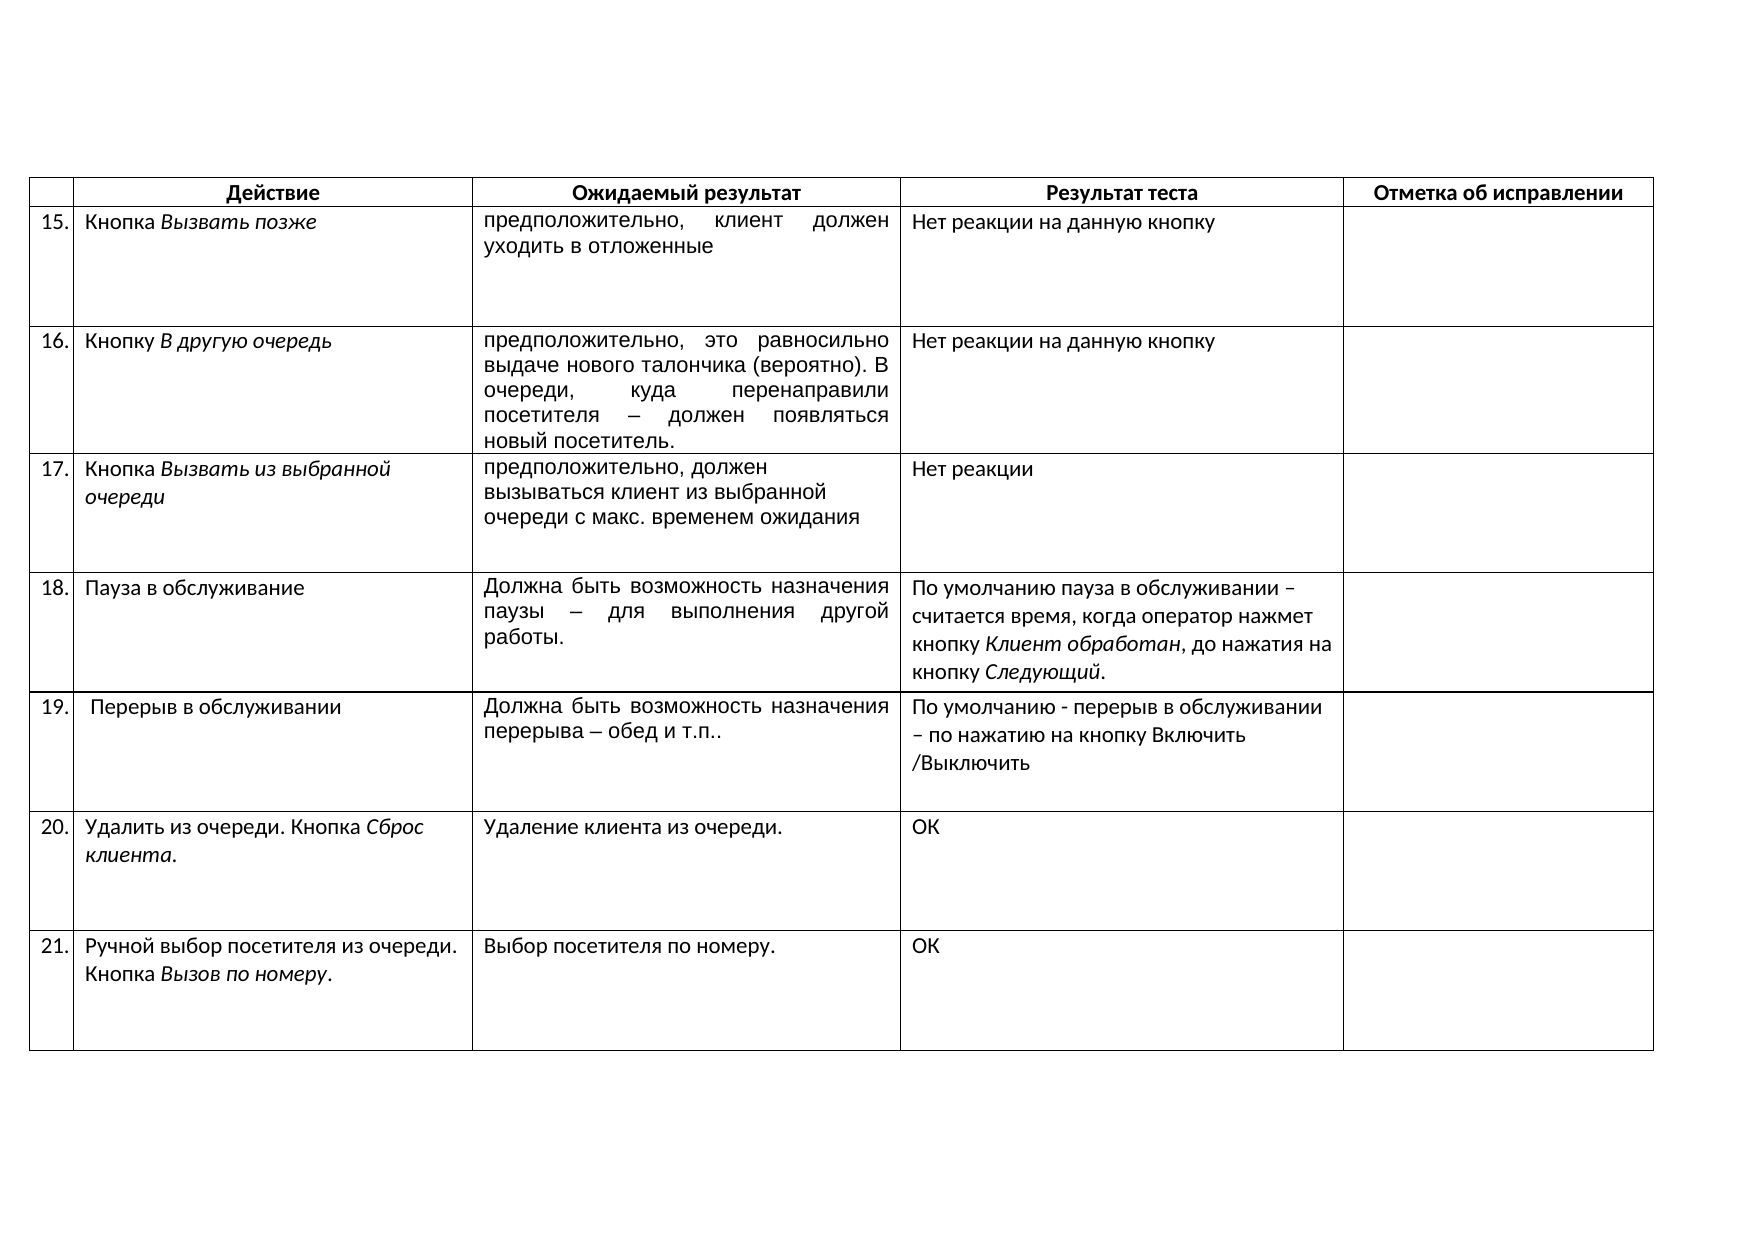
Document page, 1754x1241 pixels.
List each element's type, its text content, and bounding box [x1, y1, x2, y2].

table_cell [30, 812, 73, 930]
table_cell Ручной выбор посетителя из очереди. Кнопка Вызов по номеру. [74, 931, 472, 1049]
table_cell Нет реакции на данную кнопку [901, 207, 1343, 326]
table_cell предположительно, это равносильно выдаче нового талончика (вероятно). В очереди, куда перенаправили посетителя – должен появляться новый посетитель. [473, 327, 900, 453]
table_cell ОК [901, 931, 1343, 1049]
table_cell [1344, 327, 1653, 453]
table_cell [30, 573, 73, 691]
table_cell Пауза в обслуживание [74, 573, 472, 691]
table_cell По умолчанию пауза в обслуживании – считается время, когда оператор нажмет кнопку Клиент обработан, до нажатия на кнопку Следующий. [901, 573, 1343, 691]
table_cell Нет реакции на данную кнопку [901, 327, 1343, 453]
table_cell Кнопку В другую очередь [74, 327, 472, 453]
table_header Результат теста [901, 178, 1343, 206]
table_cell Должна быть возможность назначения перерыва – обед и т.п.. [473, 693, 900, 811]
table_cell [30, 327, 73, 453]
table_cell Удаление клиента из очереди. [473, 812, 900, 930]
table_header Отметка об исправлении [1344, 178, 1653, 206]
table_cell [1344, 573, 1653, 691]
table_cell Перерыв в обслуживании [74, 693, 472, 811]
table_cell [30, 931, 73, 1049]
table_cell [30, 693, 73, 811]
table_cell [1344, 812, 1653, 930]
table_header Действие [74, 178, 472, 206]
table_cell [30, 454, 73, 572]
table_cell [1344, 931, 1653, 1049]
table_cell [1344, 207, 1653, 326]
table_cell предположительно, должен вызываться клиент из выбранной очереди с макс. временем ожидания [473, 454, 900, 572]
table_cell Удалить из очереди. Кнопка Сброс клиента. [74, 812, 472, 930]
table_cell [1344, 454, 1653, 572]
table_cell предположительно, клиент должен уходить в отложенные [473, 207, 900, 326]
table_cell Нет реакции [901, 454, 1343, 572]
table_header Ожидаемый результат [473, 178, 900, 206]
table_cell ОК [901, 812, 1343, 930]
table_cell По умолчанию - перерыв в обслуживании – по нажатию на кнопку Включить /Выключить [901, 693, 1343, 811]
table_cell Выбор посетителя по номеру. [473, 931, 900, 1049]
table_cell Должна быть возможность назначения паузы – для выполнения другой работы. [473, 573, 900, 691]
table_cell [1344, 693, 1653, 811]
table_cell [30, 207, 73, 326]
table_cell Кнопка Вызвать позже [74, 207, 472, 326]
table_header [30, 178, 73, 206]
table_cell Кнопка Вызвать из выбранной очереди [74, 454, 472, 572]
